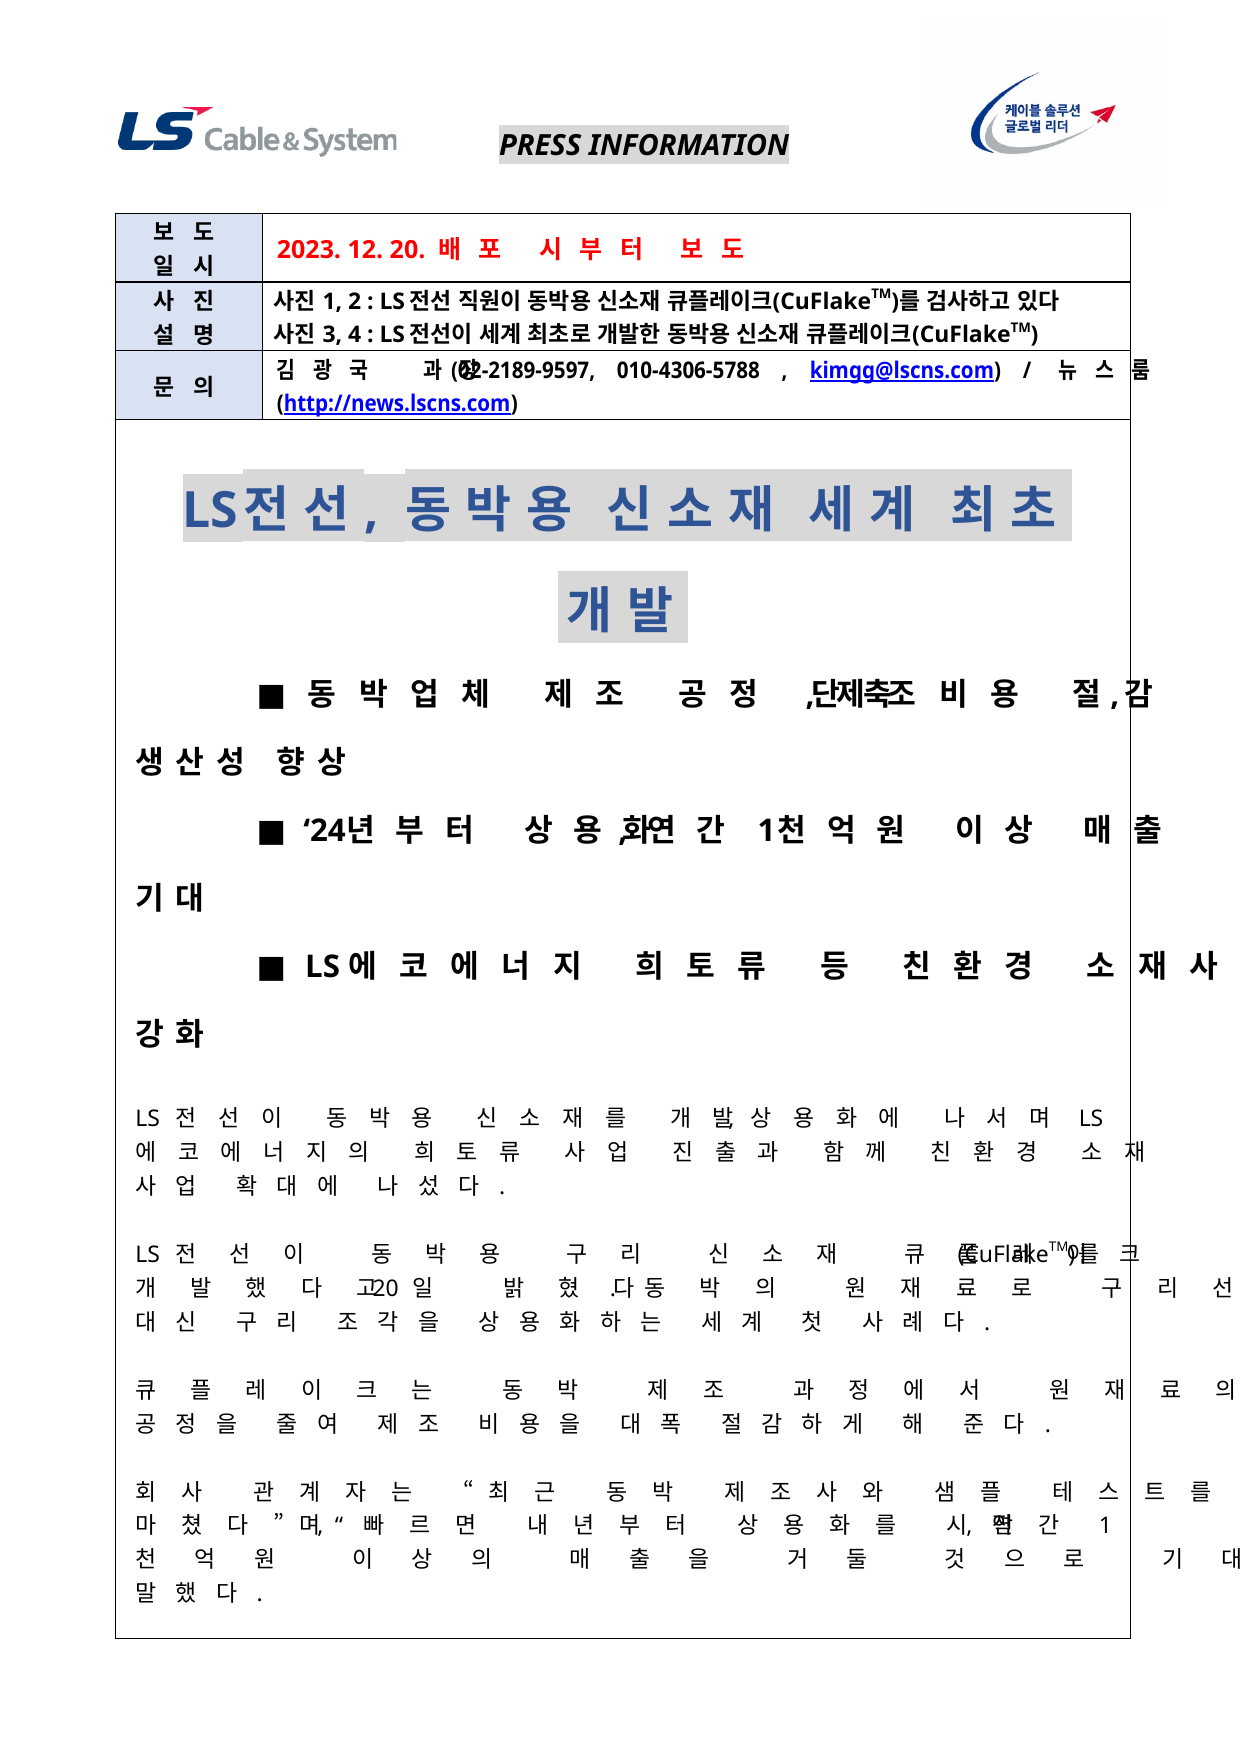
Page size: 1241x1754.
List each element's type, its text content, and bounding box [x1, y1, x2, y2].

table_header 보도 일시 [116, 214, 262, 281]
table_cell 김광국 과장 (02-2189-9597, 010-4306-5788 , kimgg@lscns.com) / 뉴스룸(http://news.lscns.com) [263, 351, 1130, 419]
table_header 2023. 12. 20. 배포 시부터 보도 [263, 214, 1130, 281]
table_cell 문의 [116, 351, 262, 419]
text PRESS INFORMATION [115, 111, 1125, 178]
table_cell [116, 420, 1130, 1638]
picture [118, 107, 397, 111]
table_cell 사진 1, 2 : LS전선 직원이 동박용 신소재 큐플레이크(CuFlakeTM)를 검사하고 있다 사진 3, 4 : LS전선이 세계 최초로 개발한 동박용 신소재 큐플레이크(CuFlakeTM) [263, 283, 1130, 350]
picture [924, 17, 1162, 208]
table_cell 사진 설명 [116, 283, 262, 350]
